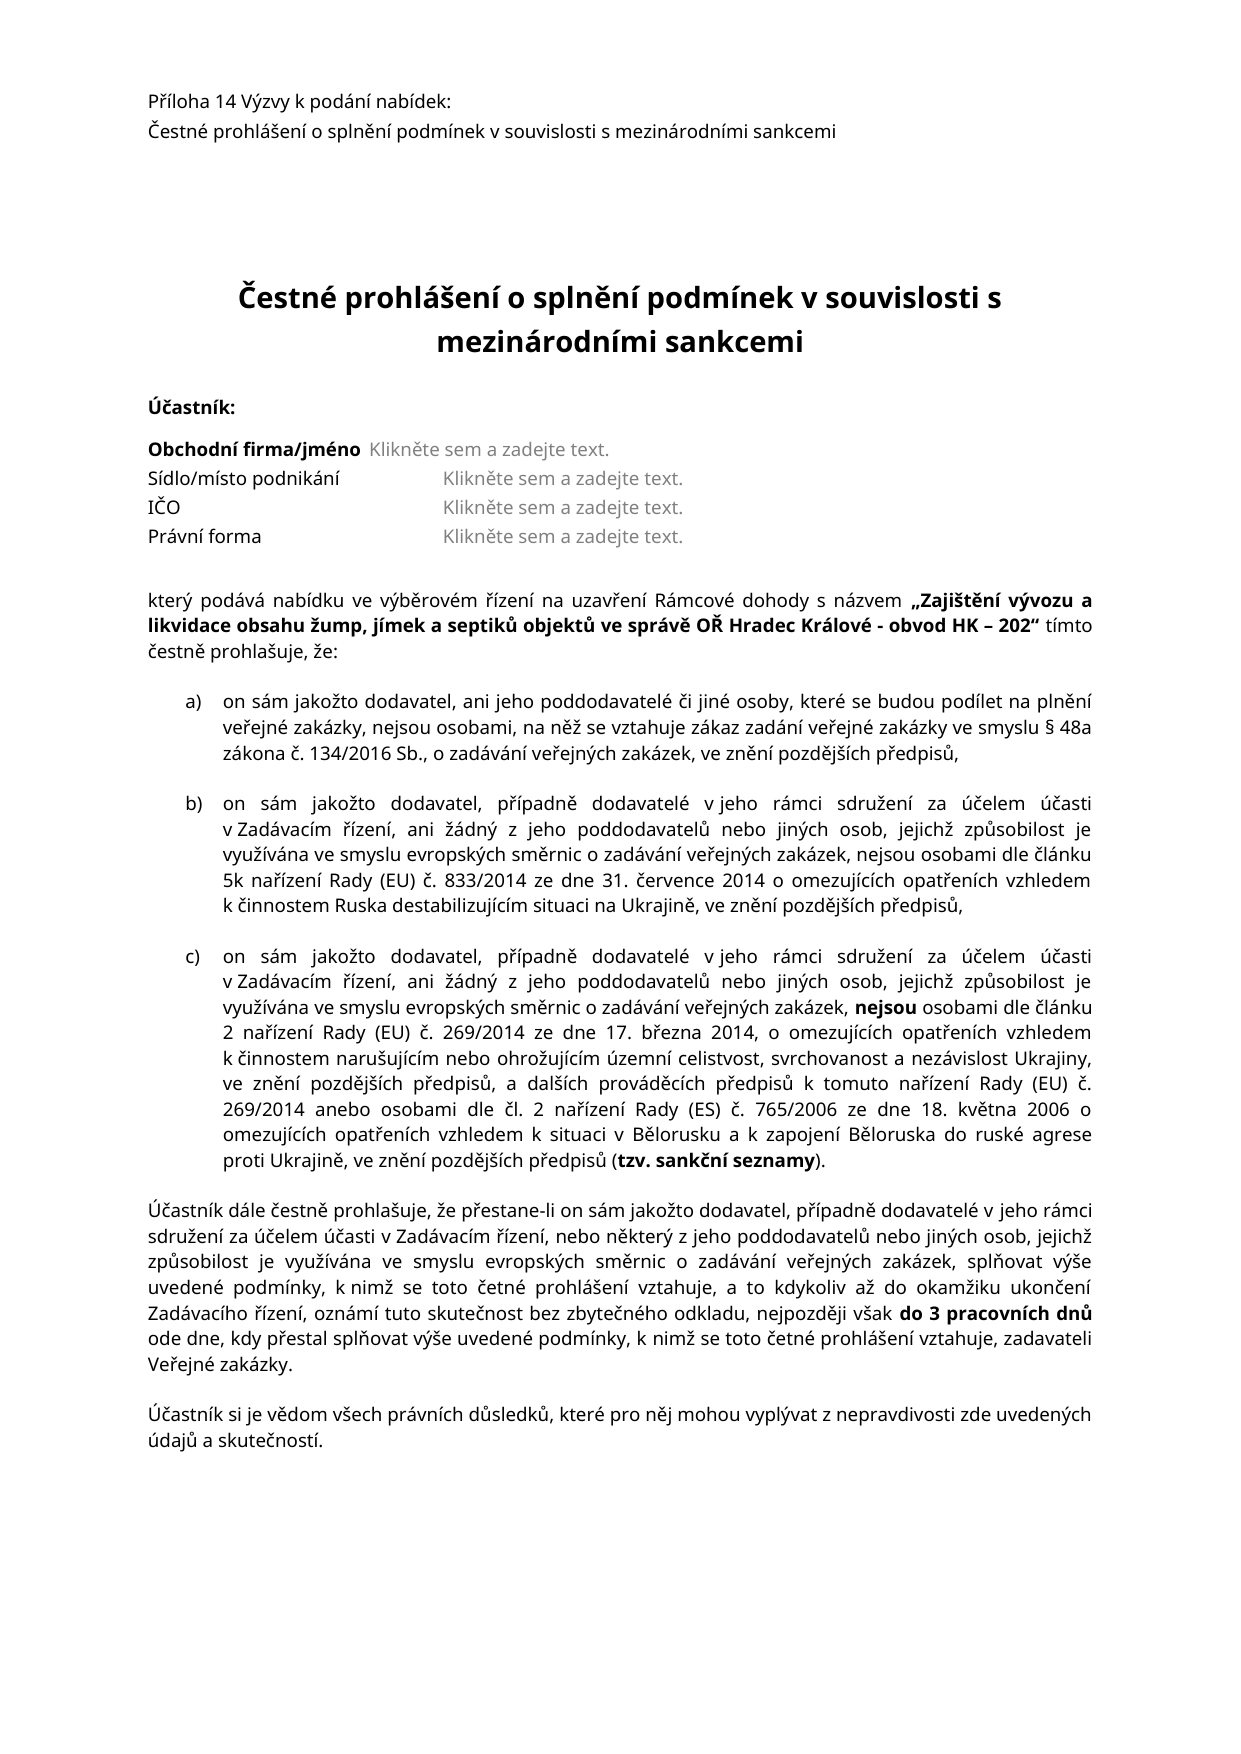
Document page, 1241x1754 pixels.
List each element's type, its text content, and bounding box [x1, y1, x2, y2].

text který podává nabídku ve výběrovém řízení na uzavření Rámcové dohody s názvem „Zajištění vývozu a likvidace obsahu žump, jímek a septiků objektů ve správě OŘ Hradec Králové - obvod HK – 202“ tímto čestně prohlašuje, že: [148, 587, 1093, 664]
list on sám jakožto dodavatel, případně dodavatelé v jeho rámci sdružení za účelem účasti v Zadávacím řízení, ani žádný z jeho poddodavatelů nebo jiných osob, jejichž způsobilost je využívána ve smyslu evropských směrnic o zadávání veřejných zakázek, nejsou osobami dle článku 2 nařízení Rady (EU) č. 269/2014 ze dne 17. března 2014, o omezujících opatřeních vzhledem k činnostem narušujícím nebo ohrožujícím územní celistvost, svrchovanost a nezávislost Ukrajiny, ve znění pozdějších předpisů, a dalších prováděcích předpisů k tomuto nařízení Rady (EU) č. 269/2014 anebo osobami dle čl. 2 nařízení Rady (ES) č. 765/2006 ze dne 18. května 2006 o omezujících opatřeních vzhledem k situaci v Bělorusku a k zapojení Běloruska do ruské agrese proti Ukrajině, ve znění pozdějších předpisů (tzv. sankční seznamy). [185, 943, 1093, 1173]
text Čestné prohlášení o splnění podmínek v souvislosti s mezinárodními sankcemi [148, 278, 1093, 361]
text Účastník si je vědom všech právních důsledků, které pro něj mohou vyplývat z nepravdivosti zde uvedených údajů a skutečností. [148, 1401, 1093, 1452]
text Účastník: [148, 390, 1093, 421]
text Sídlo/místo podnikání [148, 462, 1093, 491]
list on sám jakožto dodavatel, ani jeho poddodavatelé či jiné osoby, které se budou podílet na plnění veřejné zakázky, nejsou osobami, na něž se vztahuje zákaz zadání veřejné zakázky ve smyslu § 48a zákona č. 134/2016 Sb., o zadávání veřejných zakázek, ve znění pozdějších předpisů, [185, 689, 1093, 765]
list on sám jakožto dodavatel, případně dodavatelé v jeho rámci sdružení za účelem účasti v Zadávacím řízení, ani žádný z jeho poddodavatelů nebo jiných osob, jejichž způsobilost je využívána ve smyslu evropských směrnic o zadávání veřejných zakázek, nejsou osobami dle článku 5k nařízení Rady (EU) č. 833/2014 ze dne 31. července 2014 o omezujících opatřeních vzhledem k činnostem Ruska destabilizujícím situaci na Ukrajině, ve znění pozdějších předpisů, [185, 790, 1093, 918]
text Účastník dále čestně prohlašuje, že přestane-li on sám jakožto dodavatel, případně dodavatelé v jeho rámci sdružení za účelem účasti v Zadávacím řízení, nebo některý z jeho poddodavatelů nebo jiných osob, jejichž způsobilost je využívána ve smyslu evropských směrnic o zadávání veřejných zakázek, splňovat výše uvedené podmínky, k nimž se toto četné prohlášení vztahuje, a to kdykoliv až do okamžiku ukončení Zadávacího řízení, oznámí tuto skutečnost bez zbytečného odkladu, nejpozději však do 3 pracovních dnů ode dne, kdy přestal splňovat výše uvedené podmínky, k nimž se toto četné prohlášení vztahuje, zadavateli Veřejné zakázky. [148, 1198, 1093, 1376]
text Obchodní firma/jméno [148, 433, 1093, 462]
text Právní forma [148, 520, 1093, 549]
text IČO [148, 491, 1093, 520]
